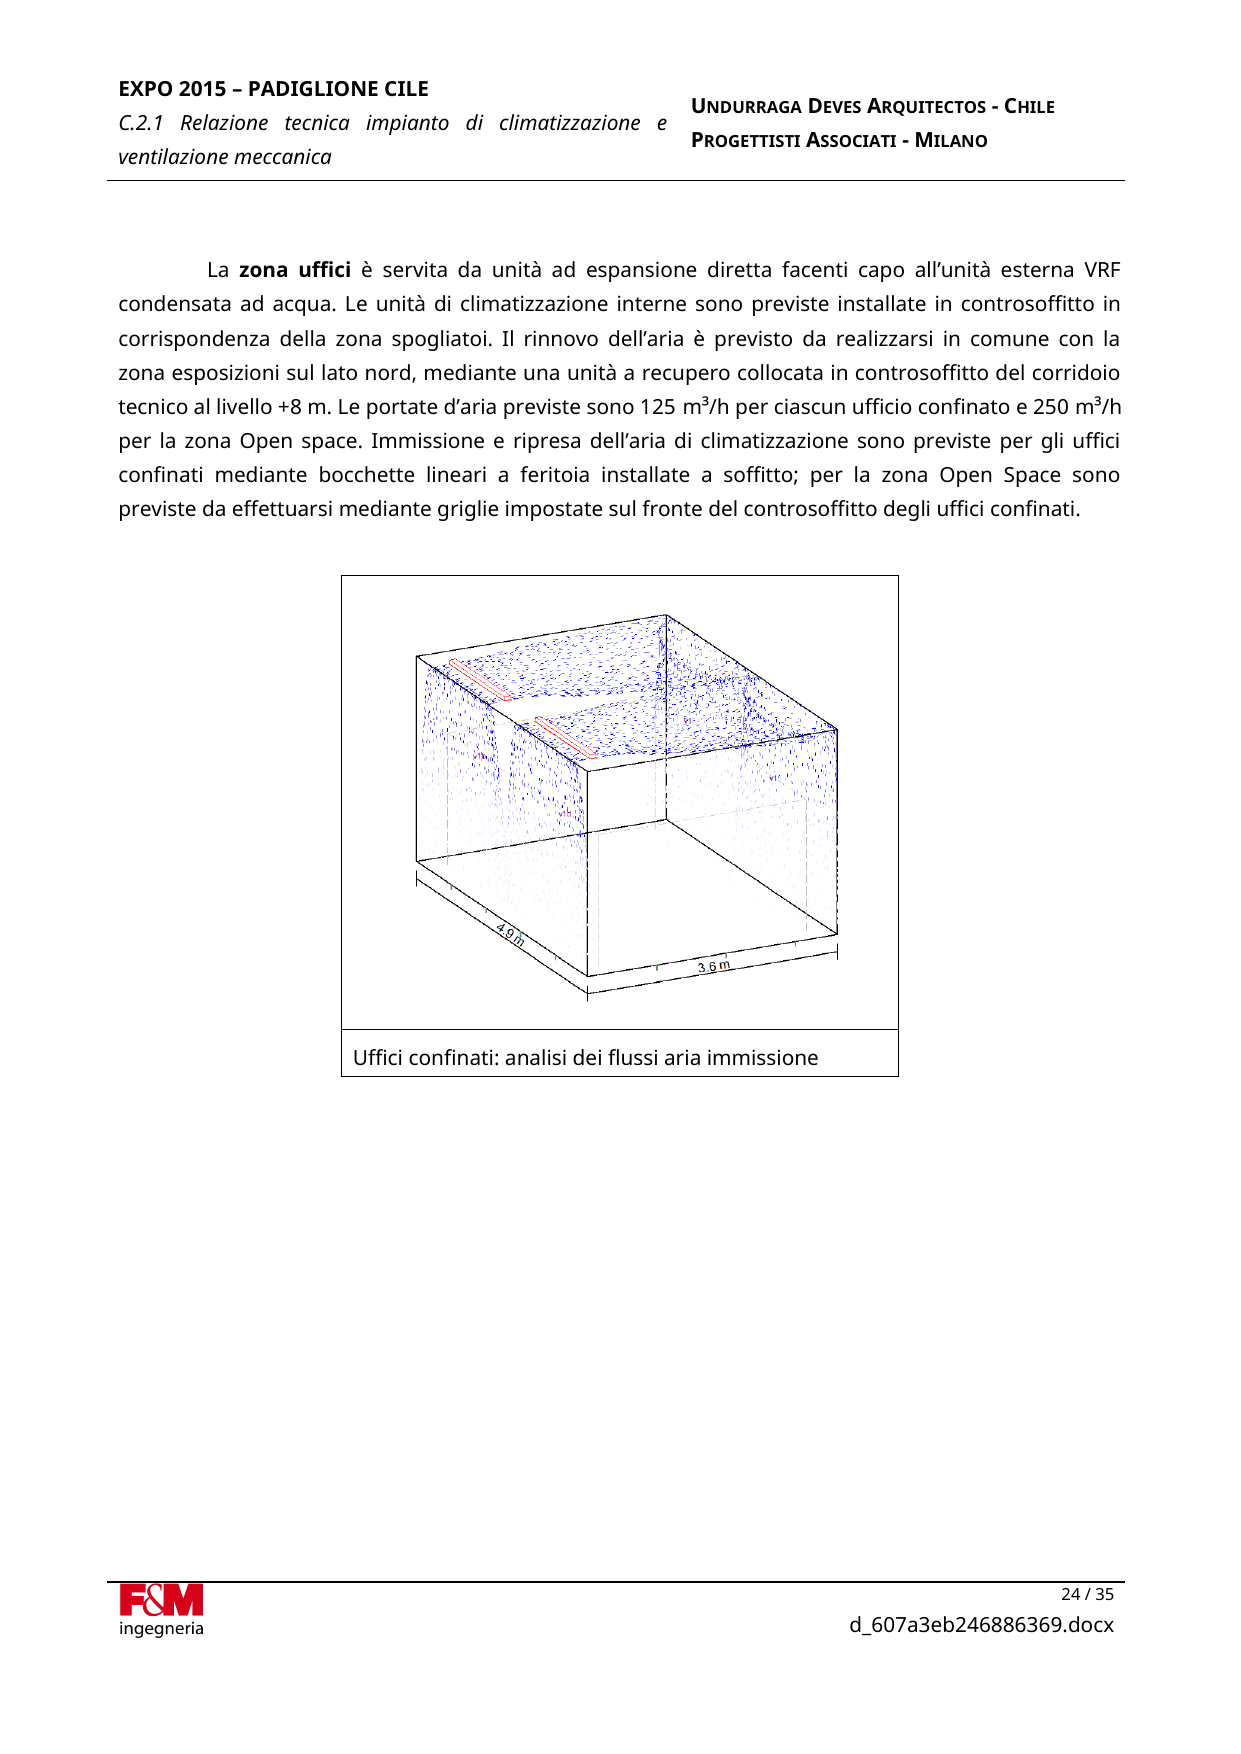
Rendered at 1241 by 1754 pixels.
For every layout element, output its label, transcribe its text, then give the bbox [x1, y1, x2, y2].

text La zona uffici è servita da unità ad espansione diretta facenti capo all’unità esterna VRF condensata ad acqua. Le unità di climatizzazione interne sono previste installate in controsoffitto in corrispondenza della zona spogliatoi. Il rinnovo dell’aria è previsto da realizzarsi in comune con la zona esposizioni sul lato nord, mediante una unità a recupero collocata in controsoffitto del corridoio tecnico al livello +8 m. Le portate d’aria previste sono 125 m³/h per ciascun ufficio confinato e 250 m³/h per la zona Open space. Immissione e ripresa dell’aria di climatizzazione sono previste per gli uffici confinati mediante bocchette lineari a feritoia installate a soffitto; per la zona Open Space sono previste da effettuarsi mediante griglie impostate sul fronte del controsoffitto degli uffici confinati. [118, 256, 1122, 522]
table_cell Uffici confinati: analisi dei flussi aria immissione [342, 1030, 898, 1076]
table_header [342, 576, 898, 1029]
picture [118, 1582, 209, 1643]
